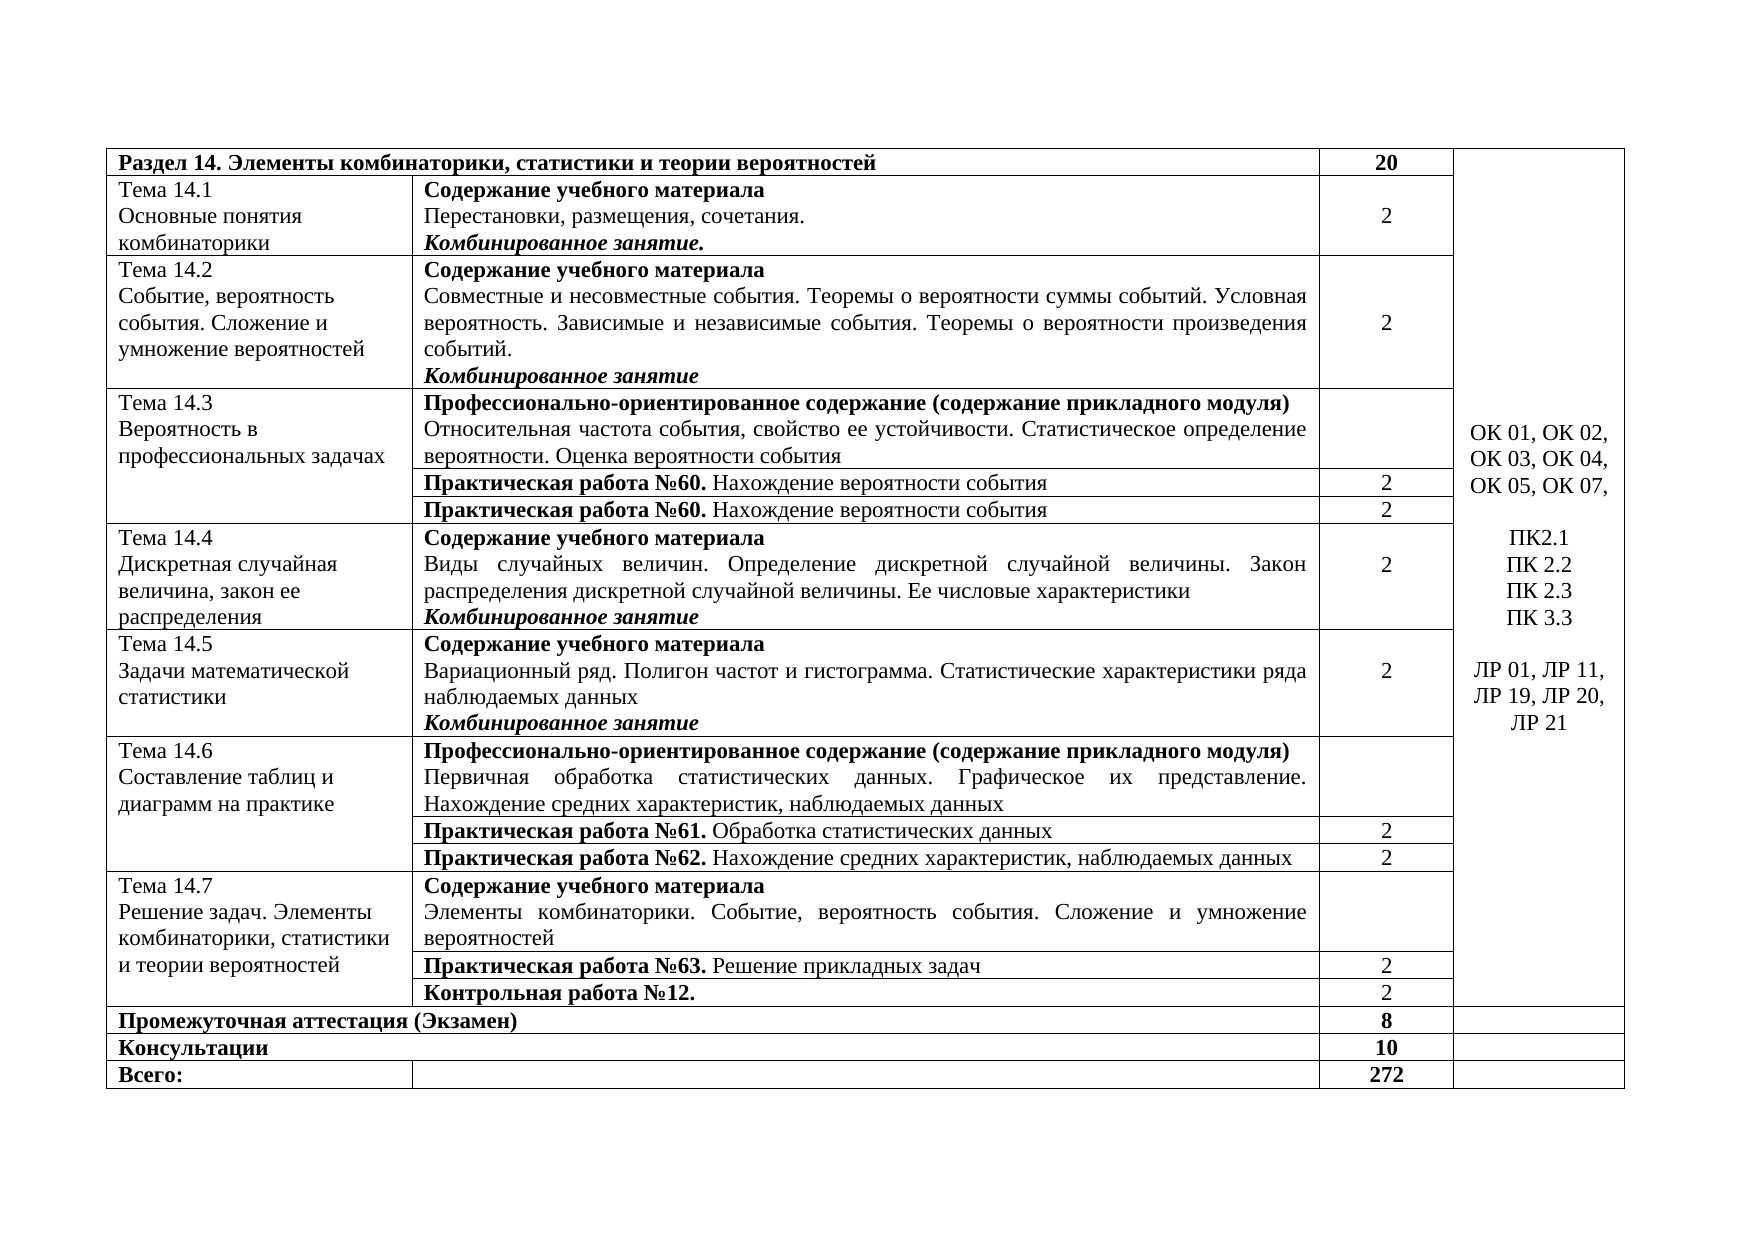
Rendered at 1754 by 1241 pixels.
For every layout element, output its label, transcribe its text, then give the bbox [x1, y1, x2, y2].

table_cell Содержание учебного материала Перестановки, размещения, сочетания. Комбинированное занятие. [413, 176, 1319, 255]
table_cell Всего: [107, 1061, 412, 1088]
table_cell Тема 14.1 Основные понятия комбинаторики [107, 176, 412, 255]
table_cell 8 [1320, 1007, 1453, 1033]
table_cell 2 [1320, 469, 1453, 496]
table_cell 2 [1320, 256, 1453, 388]
table_cell Практическая работа №63. Решение прикладных задач [413, 952, 1319, 978]
table_cell [1454, 1007, 1624, 1033]
table_cell [1320, 737, 1453, 816]
table_cell [1454, 1034, 1624, 1060]
table_cell 2 [1320, 630, 1453, 736]
table_cell Тема 14.3 Вероятность в профессиональных задачах [107, 389, 412, 523]
table_cell Практическая работа №60. Нахождение вероятности события [413, 497, 1319, 523]
table_cell 2 [1320, 524, 1453, 629]
table_cell Содержание учебного материала Элементы комбинаторики. Событие, вероятность события. Сложение и умножение вероятностей [413, 872, 1319, 951]
table_cell Практическая работа №62. Нахождение средних характеристик, наблюдаемых данных [413, 844, 1319, 871]
table_cell Профессионально-ориентированное содержание (содержание прикладного модуля) Относительная частота события, свойство ее устойчивости. Статистическое определение вероятности. Оценка вероятности события [413, 389, 1319, 468]
table_cell Содержание учебного материала Совместные и несовместные события. Теоремы о вероятности суммы событий. Условная вероятность. Зависимые и независимые события. Теоремы о вероятности произведения событий. Комбинированное занятие [413, 256, 1319, 388]
table_cell 20 [1320, 149, 1453, 175]
table_cell [1320, 389, 1453, 468]
table_cell Тема 14.4 Дискретная случайная величина, закон ее распределения [107, 524, 412, 629]
table_cell Содержание учебного материала Виды случайных величин. Определение дискретной случайной величины. Закон распределения дискретной случайной величины. Ее числовые характеристики Комбинированное занятие [413, 524, 1319, 629]
table_cell Консультации [107, 1034, 1319, 1060]
table_cell Контрольная работа №12. [413, 979, 1319, 1006]
table_cell 2 [1320, 844, 1453, 871]
table_cell 272 [1320, 1061, 1453, 1088]
table_cell Тема 14.7 Решение задач. Элементы комбинаторики, статистики и теории вероятностей [107, 872, 412, 1006]
table_cell 10 [1320, 1034, 1453, 1060]
table_cell Тема 14.2 Событие, вероятность события. Сложение и умножение вероятностей [107, 256, 412, 388]
table_cell 2 [1320, 952, 1453, 978]
table_cell [1320, 872, 1453, 951]
table_cell Тема 14.6 Составление таблиц и диаграмм на практике [107, 737, 412, 871]
table_cell [1454, 1061, 1624, 1088]
table_cell Содержание учебного материала Вариационный ряд. Полигон частот и гистограмма. Статистические характеристики ряда наблюдаемых данных Комбинированное занятие [413, 630, 1319, 736]
table_cell 2 [1320, 979, 1453, 1006]
table_cell 2 [1320, 817, 1453, 843]
table_cell 2 [1320, 176, 1453, 255]
table_cell Практическая работа №61. Обработка статистических данных [413, 817, 1319, 843]
table_cell [413, 1061, 1319, 1088]
table_cell Практическая работа №60. Нахождение вероятности события [413, 469, 1319, 496]
table_cell ОК 01, ОК 02, ОК 03, ОК 04, ОК 05, ОК 07, ПК2.1 ПК 2.2 ПК 2.3 ПК 3.3 ЛР 01, ЛР 11, ЛР 19, ЛР 20, ЛР 21 [1454, 149, 1624, 1006]
table_cell Промежуточная аттестация (Экзамен) [107, 1007, 1319, 1033]
table_cell Тема 14.5 Задачи математической статистики [107, 630, 412, 736]
table_cell Раздел 14. Элементы комбинаторики, статистики и теории вероятностей [107, 149, 1319, 175]
table_cell Профессионально-ориентированное содержание (содержание прикладного модуля) Первичная обработка статистических данных. Графическое их представление. Нахождение средних характеристик, наблюдаемых данных [413, 737, 1319, 816]
table_cell 2 [1320, 497, 1453, 523]
